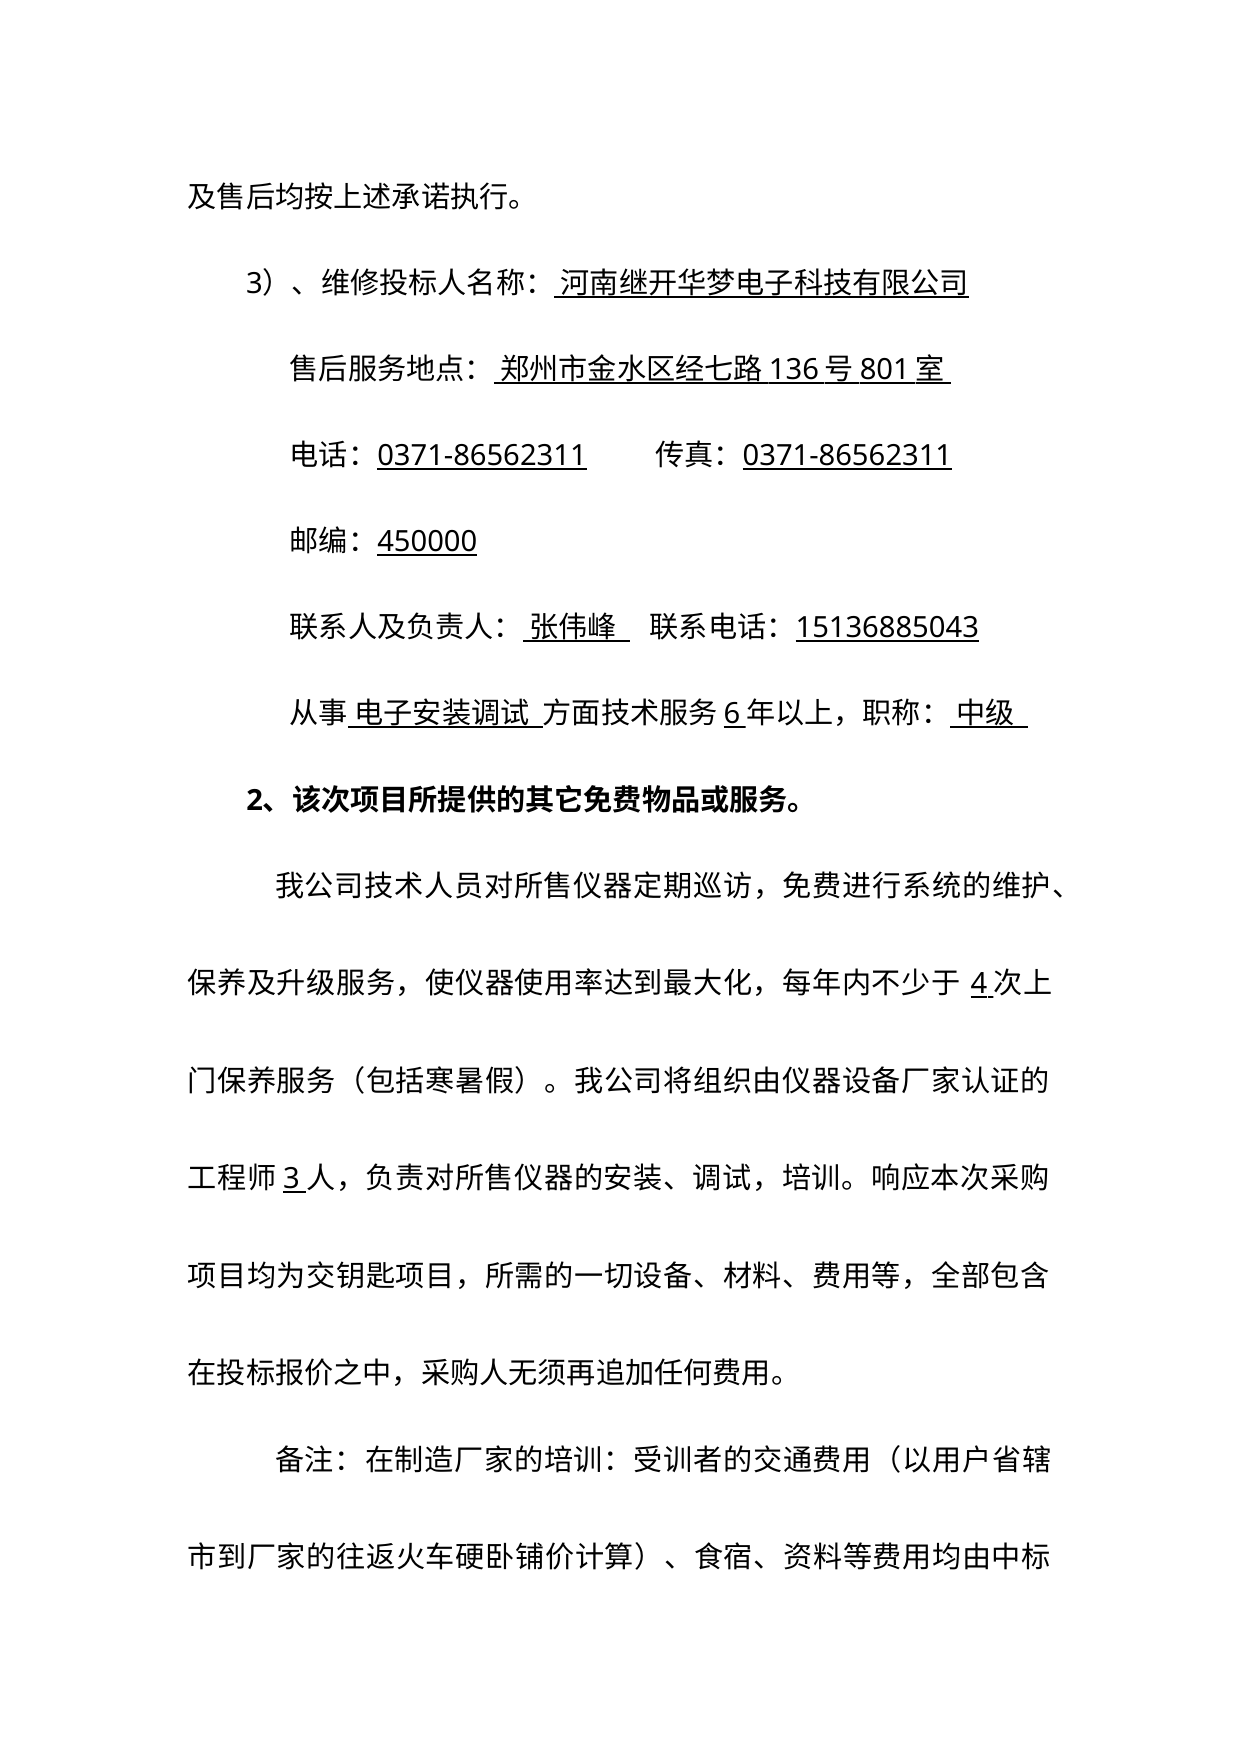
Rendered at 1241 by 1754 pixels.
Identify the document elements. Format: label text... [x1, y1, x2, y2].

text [187, 1425, 1053, 1587]
text 我公司技术人员对所售仪器定期巡访，免费进行系统的维护、保养及升级服务，使仪器使用率达到最大化，每年内不少于4次上门保养服务（包括寒暑假）。我公司将组织由仪器设备厂家认证的工程师3人，负责对所售仪器的安装、调试，培训。响应本次采购项目均为交钥匙项目，所需的一切设备、材料、费用等，全部包含在投标报价之中，采购人无须再追加任何费用。 [187, 851, 1053, 1404]
text 售后服务地点： 郑州市金水区经七路136号801室 [187, 334, 1053, 399]
text 3）、维修投标人名称： 河南继开华梦电子科技有限公司 [187, 248, 1053, 313]
text 联系人及负责人： 张伟峰 联系电话：15136885043 [187, 593, 1053, 658]
text 从事 电子安装调试 方面技术服务6年以上，职称： 中级 [187, 679, 1053, 744]
text 电话：0371-86562311 传真：0371-86562311 [187, 420, 1053, 485]
text 2、该次项目所提供的其它免费物品或服务。 [187, 765, 1053, 830]
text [187, 162, 1053, 227]
text 邮编：450000 [187, 507, 1053, 572]
